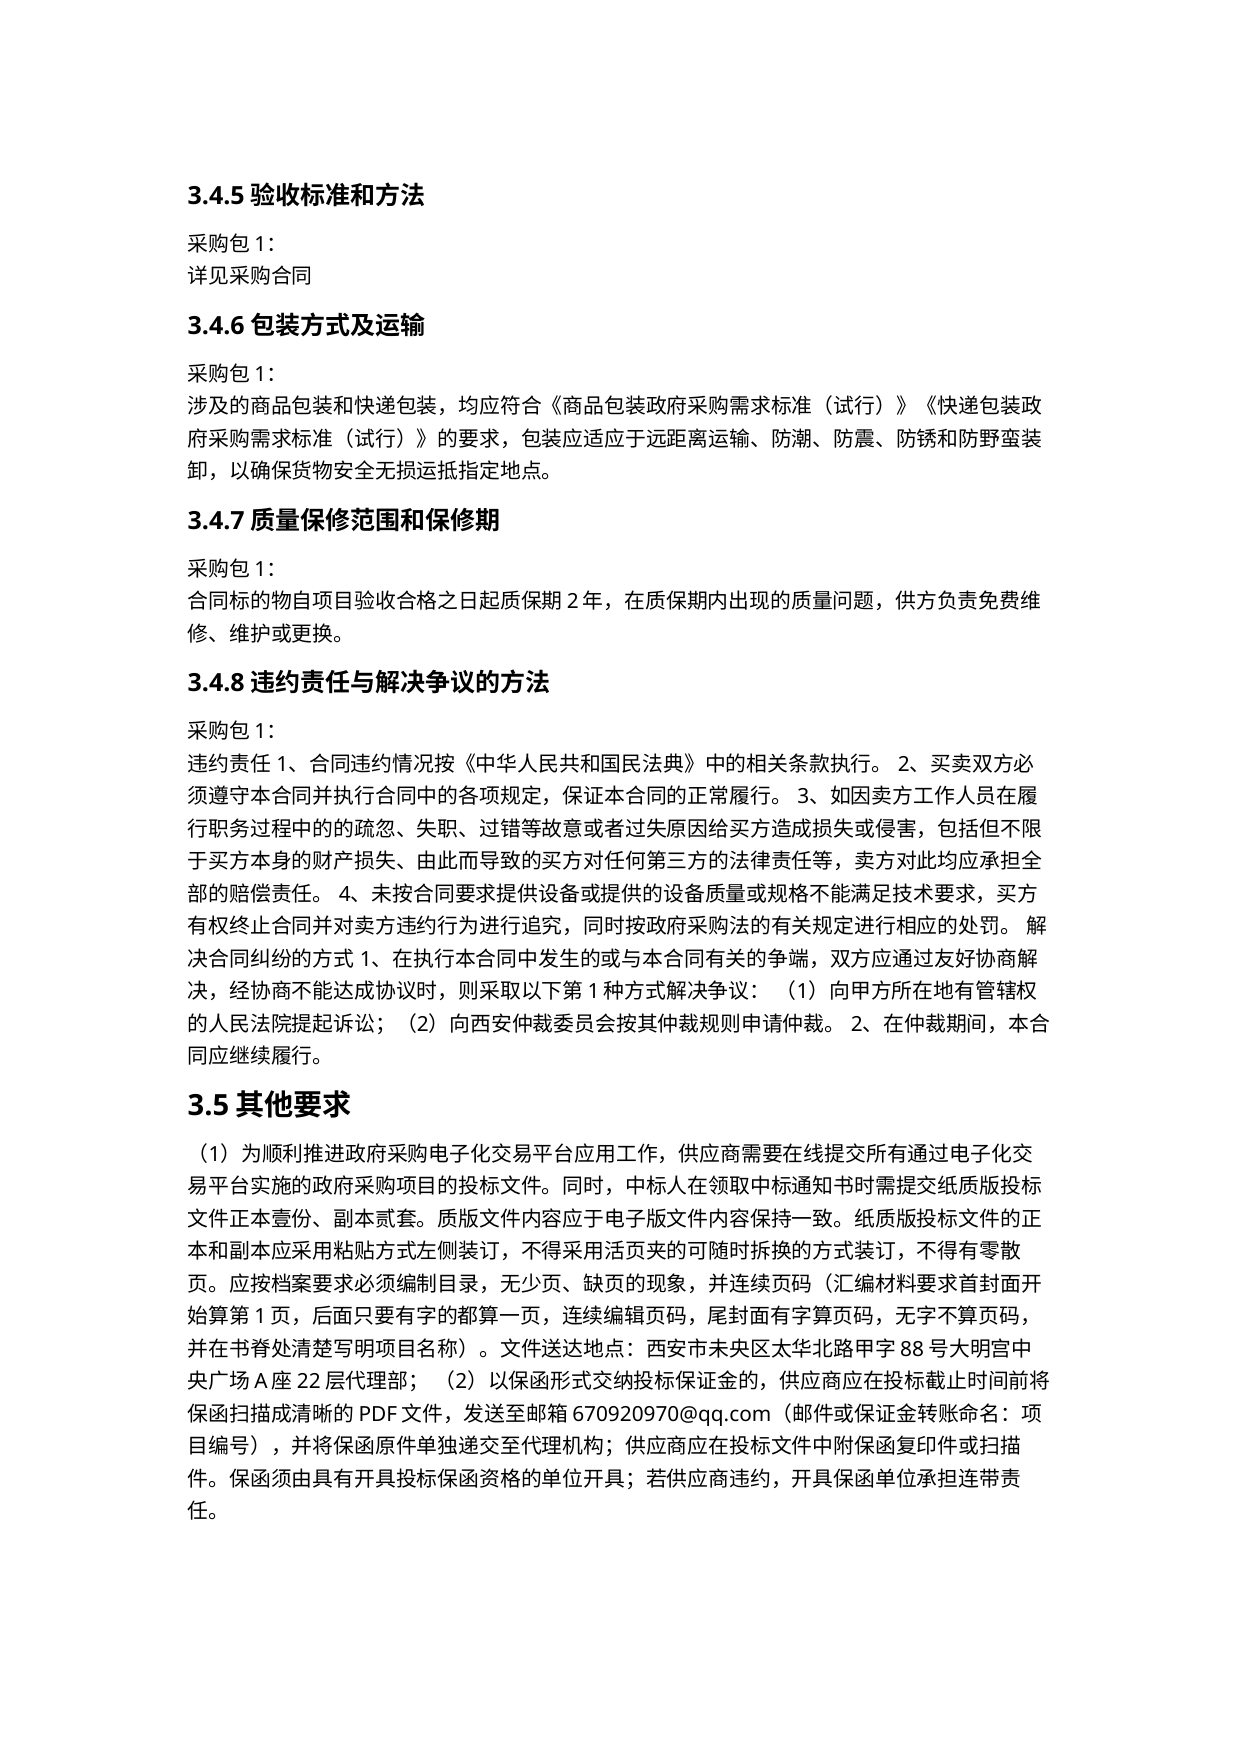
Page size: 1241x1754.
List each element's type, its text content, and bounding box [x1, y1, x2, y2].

text 3.4.5验收标准和方法 [187, 162, 1053, 227]
text 采购包1： [187, 714, 1053, 747]
text 3.4.7质量保修范围和保修期 [187, 487, 1053, 552]
text 采购包1： [187, 552, 1053, 584]
text （1）为顺利推进政府采购电子化交易平台应用工作，供应商需要在线提交所有通过电子化交易平台实施的政府采购项目的投标文件。同时，中标人在领取中标通知书时需提交纸质版投标文件正本壹份、副本贰套。质版文件内容应于电子版文件内容保持一致。纸质版投标文件的正本和副本应采用粘贴方式左侧装订，不得采用活页夹的可随时拆换的方式装订，不得有零散页。应按档案要求必须编制目录，无少页、缺页的现象，并连续页码（汇编材料要求首封面开始算第1页，后面只要有字的都算一页，连续编辑页码，尾封面有字算页码，无字不算页码，并在书脊处清楚写明项目名称）。文件送达地点：西安市未央区太华北路甲字88号大明宫中央广场A座22层代理部； （2）以保函形式交纳投标保证金的，供应商应在投标截止时间前将保函扫描成清晰的PDF文件，发送至邮箱670920970@qq.com（邮件或保证金转账命名：项目编号），并将保函原件单独递交至代理机构；供应商应在投标文件中附保函复印件或扫描件。保函须由具有开具投标保函资格的单位开具；若供应商违约，开具保函单位承担连带责任。 [187, 1137, 1053, 1527]
text 违约责任 1、合同违约情况按《中华人民共和国民法典》中的相关条款执行。 2、买卖双方必须遵守本合同并执行合同中的各项规定，保证本合同的正常履行。 3、如因卖方工作人员在履行职务过程中的的疏忽、失职、过错等故意或者过失原因给买方造成损失或侵害，包括但不限于买方本身的财产损失、由此而导致的买方对任何第三方的法律责任等，卖方对此均应承担全部的赔偿责任。 4、未按合同要求提供设备或提供的设备质量或规格不能满足技术要求，买方有权终止合同并对卖方违约行为进行追究，同时按政府采购法的有关规定进行相应的处罚。 解决合同纠纷的方式 1、在执行本合同中发生的或与本合同有关的争端，双方应通过友好协商解决，经协商不能达成协议时，则采取以下第1种方式解决争议： （1）向甲方所在地有管辖权的人民法院提起诉讼；（2）向西安仲裁委员会按其仲裁规则申请仲裁。 2、在仲裁期间，本合同应继续履行。 [187, 747, 1053, 1072]
text 涉及的商品包装和快递包装，均应符合《商品包装政府采购需求标准（试行）》《快递包装政府采购需求标准（试行）》的要求，包装应适应于远距离运输、防潮、防震、防锈和防野蛮装卸，以确保货物安全无损运抵指定地点。 [187, 389, 1053, 487]
text 详见采购合同 [187, 259, 1053, 292]
text 采购包1： [187, 227, 1053, 259]
text 3.4.8违约责任与解决争议的方法 [187, 649, 1053, 714]
text 3.5其他要求 [187, 1072, 1053, 1137]
text 合同标的物自项目验收合格之日起质保期2年，在质保期内出现的质量问题，供方负责免费维修、维护或更换。 [187, 584, 1053, 649]
text 采购包1： [187, 357, 1053, 389]
text 3.4.6包装方式及运输 [187, 292, 1053, 357]
